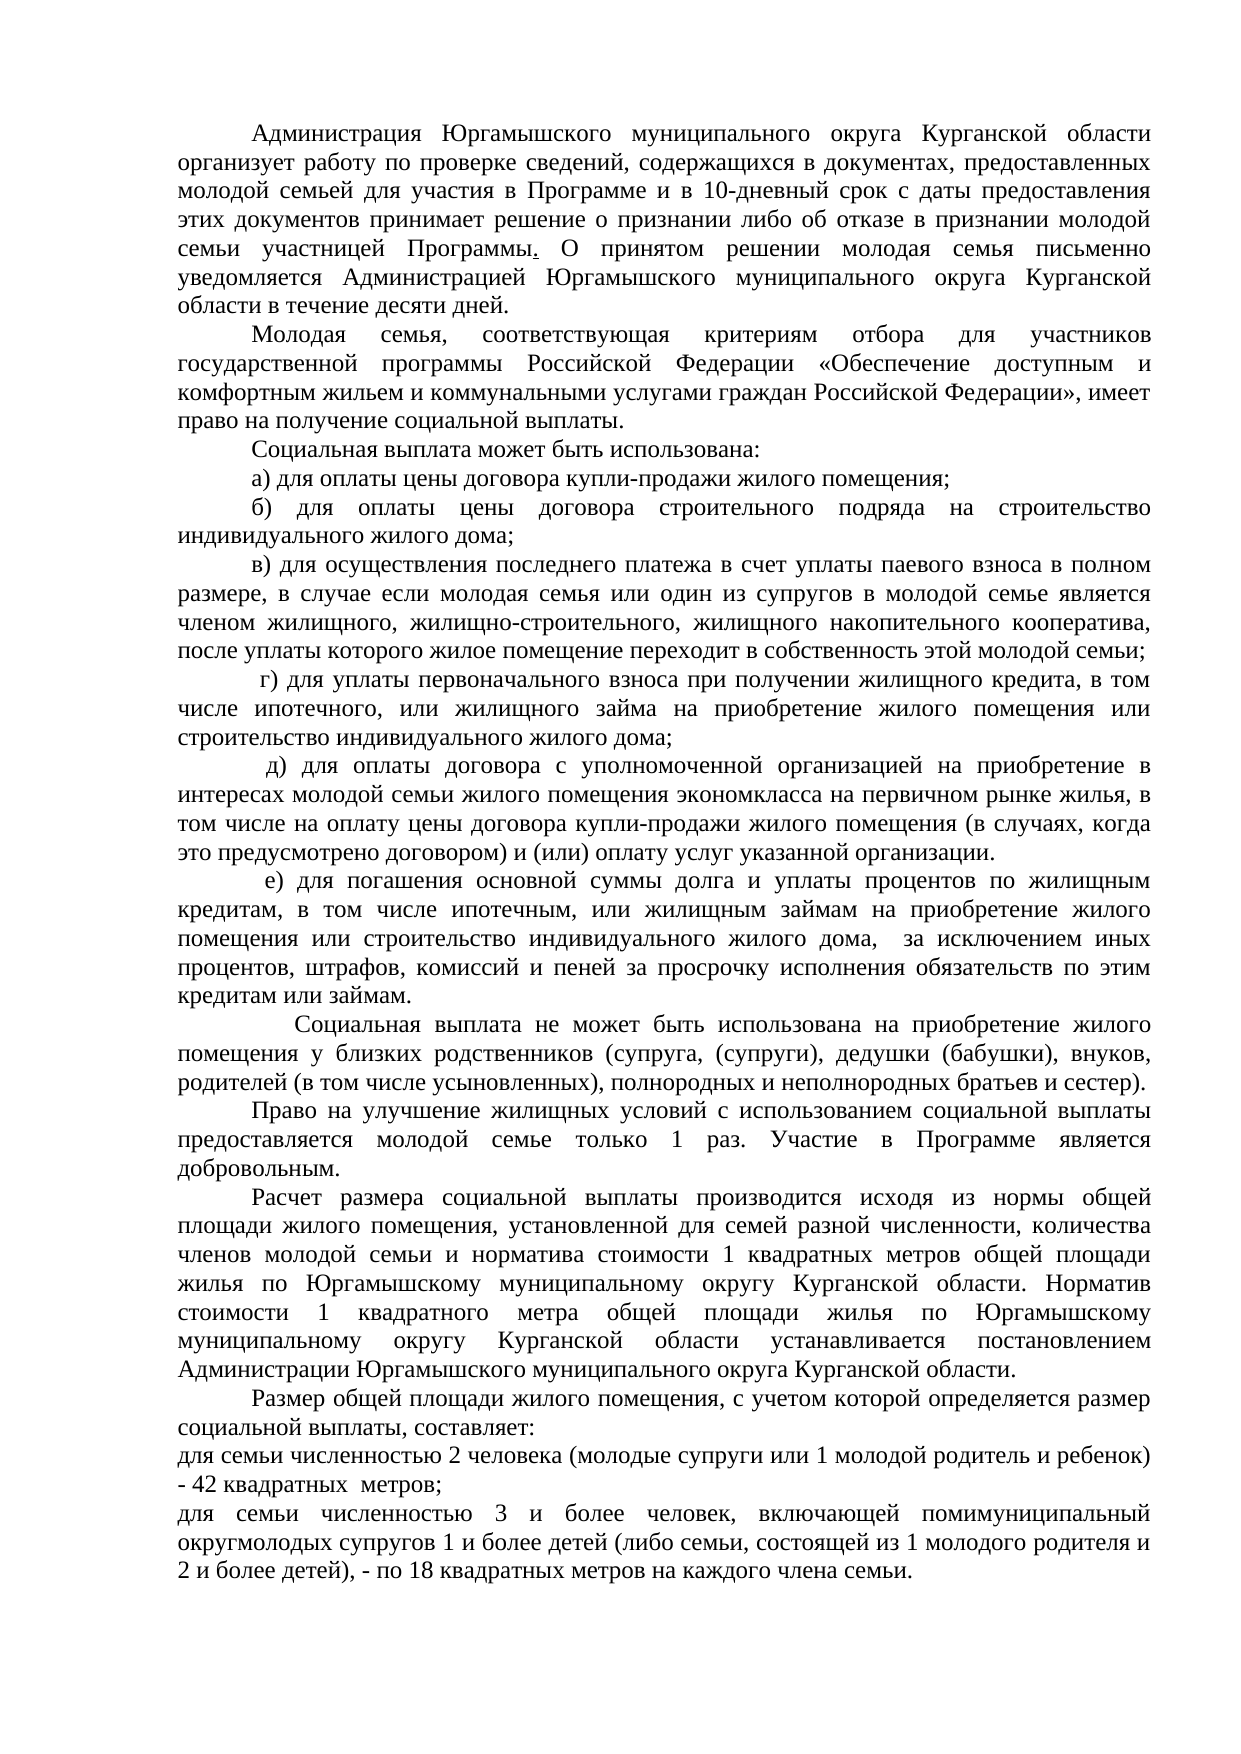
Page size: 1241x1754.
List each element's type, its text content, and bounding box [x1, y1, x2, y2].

text Молодая семья, соответствующая критериям отбора для участников государственной программы Российской Федерации «Обеспечение доступным и комфортным жильем и коммунальными услугами граждан Российской Федерации», имеет право на получение социальной выплаты. [177, 319, 1152, 434]
text б) для оплаты цены договора строительного подряда на строительство индивидуального жилого дома; [177, 492, 1152, 549]
text е) для погашения основной суммы долга и уплаты процентов по жилищным кредитам, в том числе ипотечным, или жилищным займам на приобретение жилого помещения или строительство индивидуального жилого дома, за исключением иных процентов, штрафов, комиссий и пеней за просрочку исполнения обязательств по этим кредитам или займам. [177, 866, 1152, 1009]
text Социальная выплата может быть использована: [177, 434, 1152, 463]
text Право на улучшение жилищных условий с использованием социальной выплаты предоставляется молодой семье только 1 раз. Участие в Программе является добровольным. [177, 1096, 1152, 1182]
text для семьи численностью 2 человека (молодые супруги или 1 молодой родитель и ребенок) - 42 квадратных метров; [177, 1441, 1152, 1498]
text для семьи численностью 3 и более человек, включающей помимуниципальный округмолодых супругов 1 и более детей (либо семьи, состоящей из 1 молодого родителя и 2 и более детей), - по 18 квадратных метров на каждого члена семьи. [177, 1498, 1152, 1584]
text а) для оплаты цены договора купли-продажи жилого помещения; [177, 463, 1152, 492]
text г) для уплаты первоначального взноса при получении жилищного кредита, в том числе ипотечного, или жилищного займа на приобретение жилого помещения или строительство индивидуального жилого дома; [177, 664, 1152, 751]
text Администрация Юргамышского муниципального округа Курганской области организует работу по проверке сведений, содержащихся в документах, предоставленных молодой семьей для участия в Программе и в 10-дневный срок с даты предоставления этих документов принимает решение о признании либо об отказе в признании молодой семьи участницей Программы. О принятом решении молодая семья письменно уведомляется Администрацией Юргамышского муниципального округа Курганской области в течение десяти дней. [177, 118, 1152, 319]
text д) для оплаты договора с уполномоченной организацией на приобретение в интересах молодой семьи жилого помещения экономкласса на первичном рынке жилья, в том числе на оплату цены договора купли-продажи жилого помещения (в случаях, когда это предусмотрено договором) и (или) оплату услуг указанной организации. [177, 751, 1152, 866]
text Размер общей площади жилого помещения, с учетом которой определяется размер социальной выплаты, составляет: [177, 1383, 1152, 1441]
text Расчет размера социальной выплаты производится исходя из нормы общей площади жилого помещения, установленной для семей разной численности, количества членов молодой семьи и норматива стоимости 1 квадратных метров общей площади жилья по Юргамышскому муниципальному округу Курганской области. Норматив стоимости 1 квадратного метра общей площади жилья по Юргамышскому муниципальному округу Курганской области устанавливается постановлением Администрации Юргамышского муниципального округа Курганской области. [177, 1182, 1152, 1383]
text в) для осуществления последнего платежа в счет уплаты паевого взноса в полном размере, в случае если молодая семья или один из супругов в молодой семье является членом жилищного, жилищно-строительного, жилищного накопительного кооператива, после уплаты которого жилое помещение переходит в собственность этой молодой семьи; [177, 549, 1152, 664]
text Социальная выплата не может быть использована на приобретение жилого помещения у близких родственников (супруга, (супруги), дедушки (бабушки), внуков, родителей (в том числе усыновленных), полнородных и неполнородных братьев и сестер). [177, 1009, 1152, 1096]
